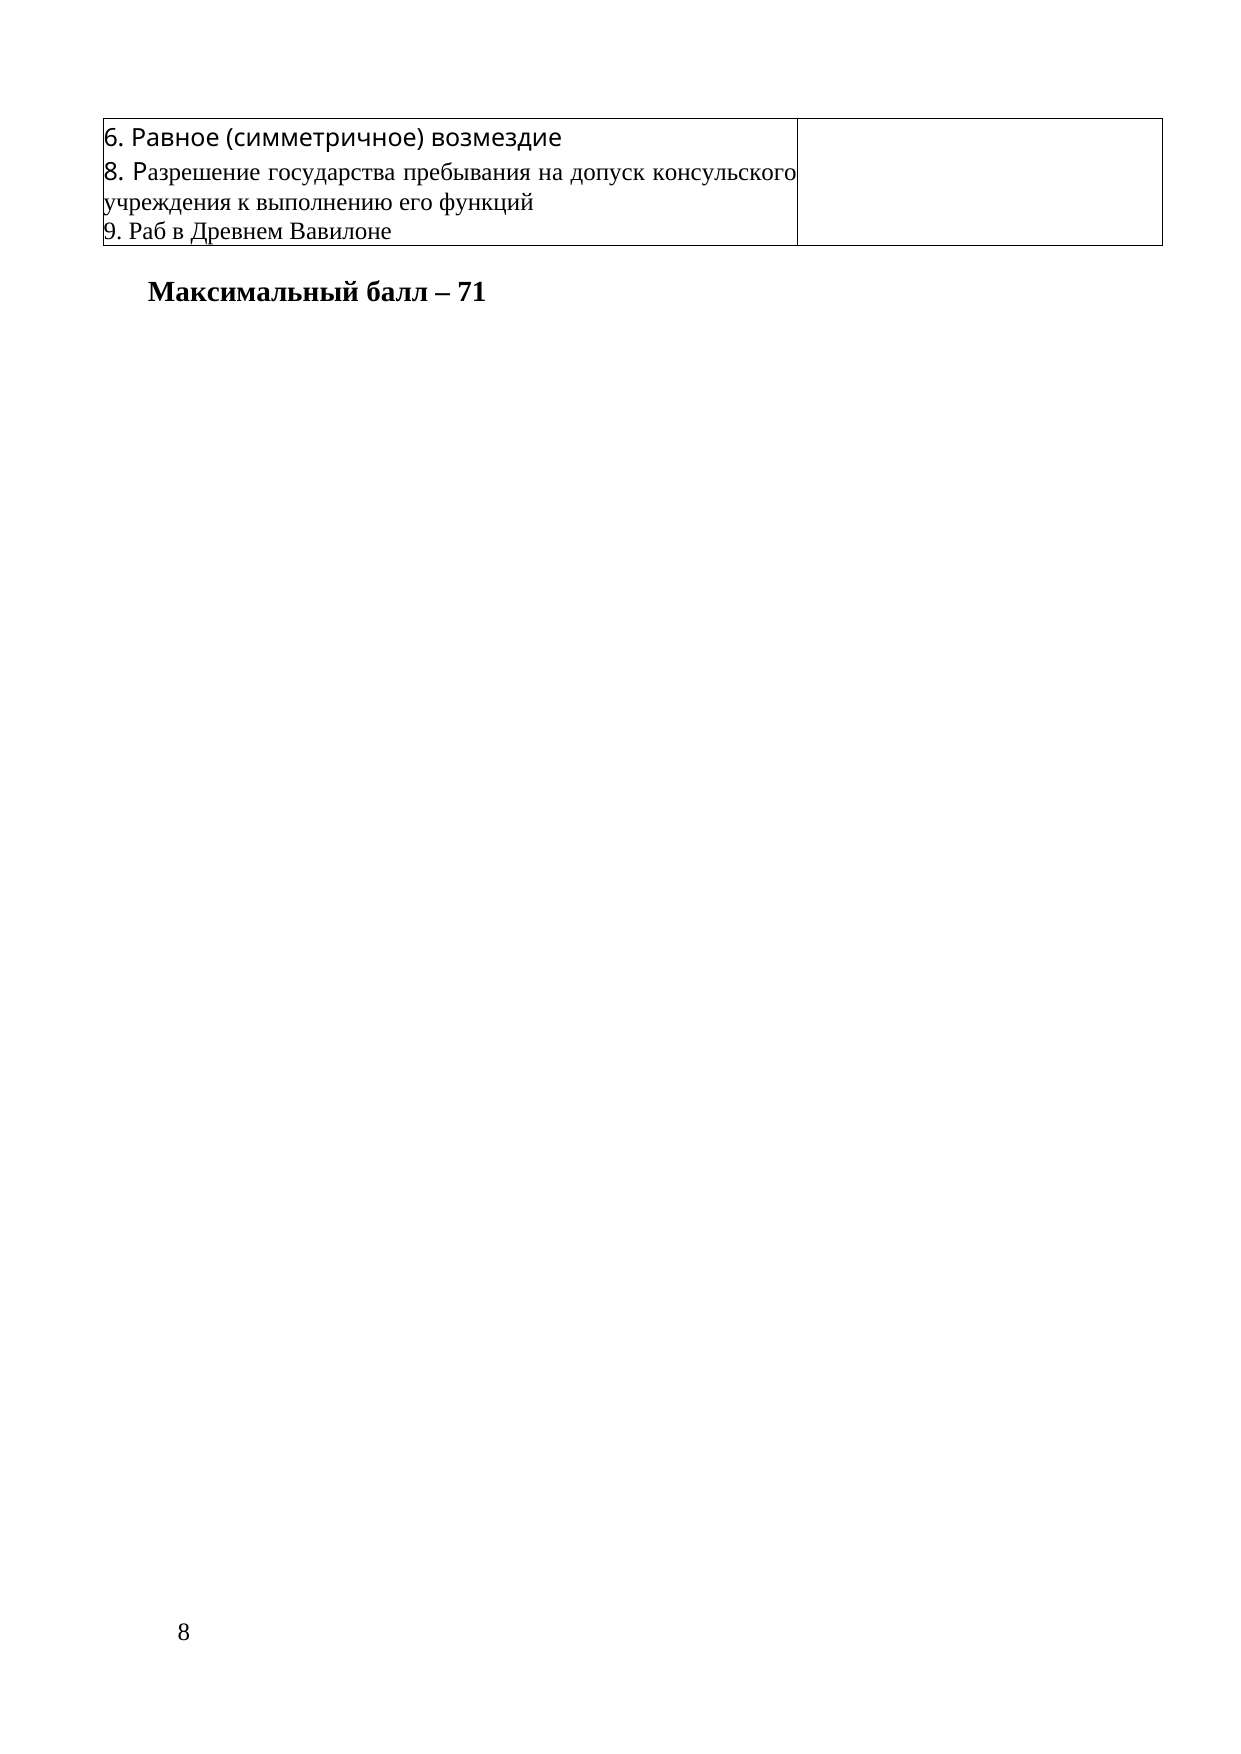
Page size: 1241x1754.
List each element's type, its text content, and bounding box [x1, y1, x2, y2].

text Максимальный балл – 71 [88, 274, 1152, 308]
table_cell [104, 119, 797, 245]
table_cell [798, 119, 1162, 245]
